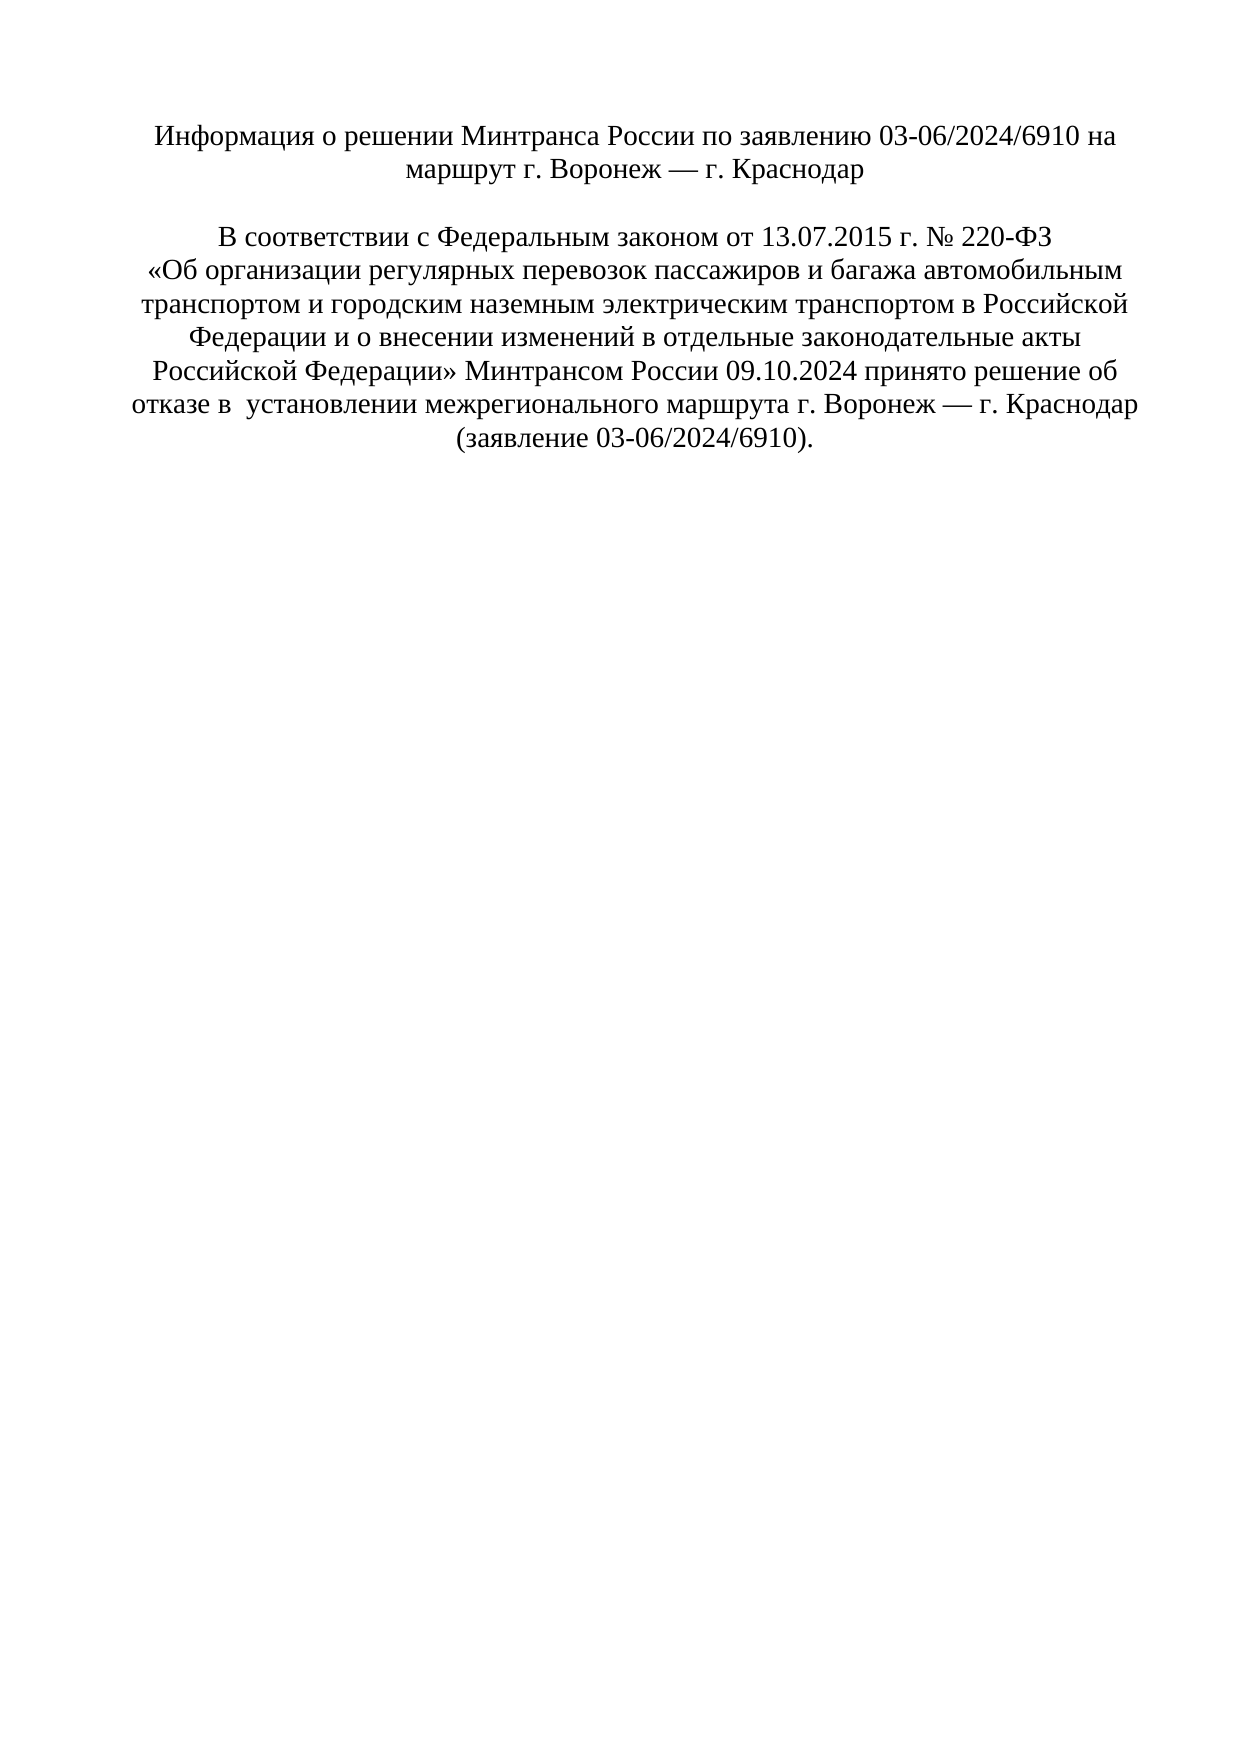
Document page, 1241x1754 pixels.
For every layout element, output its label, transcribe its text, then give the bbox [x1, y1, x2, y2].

text Информация о решении Минтранса России по заявлению 03-06/2024/6910 на маршрут г. Воронеж — г. Краснодар [118, 118, 1152, 185]
text В соответствии с Федеральным законом от 13.07.2015 г. № 220-ФЗ «Об организации регулярных перевозок пассажиров и багажа автомобильным транспортом и городским наземным электрическим транспортом в Российской Федерации и о внесении изменений в отдельные законодательные акты Российской Федерации» Минтрансом России 09.10.2024 принято решение об отказе в установлении межрегионального маршрута г. Воронеж — г. Краснодар (заявление 03-06/2024/6910). [118, 219, 1152, 453]
